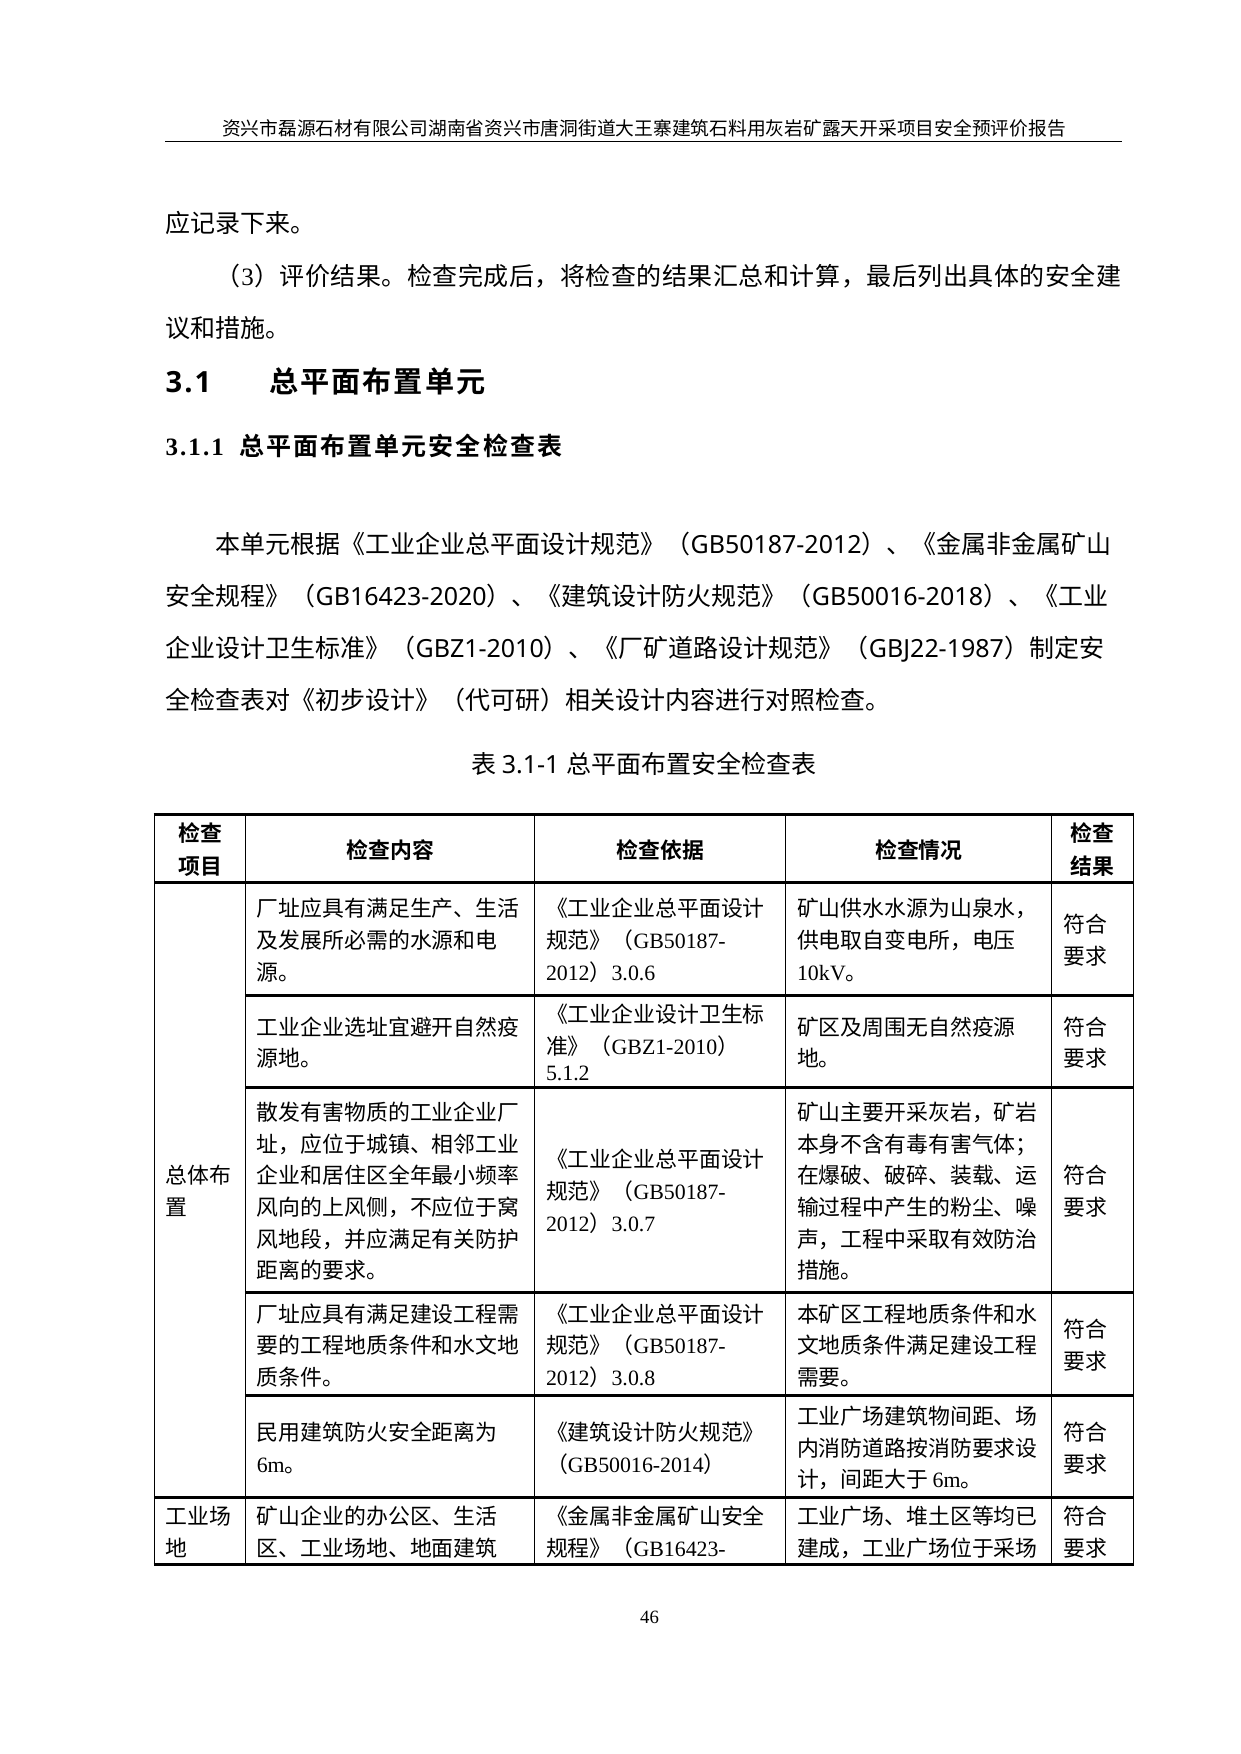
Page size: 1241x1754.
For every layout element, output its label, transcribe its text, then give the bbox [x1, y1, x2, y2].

table_cell 厂址应具有满足建设工程需要的工程地质条件和水文地质条件。 [246, 1294, 534, 1394]
table_cell 工业企业选址宜避开自然疫源地。 [246, 997, 534, 1086]
table_cell 工业场地 [155, 1499, 245, 1563]
table_cell 《工业企业设计卫生标准》（GBZ1-2010） 5.1.2 [535, 997, 785, 1086]
table_cell 符合要求 [1052, 884, 1133, 994]
subtitle 总平面布置单元 [165, 347, 1122, 412]
table_header 检查内容 [246, 816, 534, 881]
table_cell 符合要求 [1052, 1294, 1133, 1394]
table_cell 矿山供水水源为山泉水，供电取自变电所，电压10kV。 [786, 884, 1051, 994]
text 表3.1-1 总平面布置安全检查表 [165, 730, 1122, 795]
table_cell 《工业企业总平面设计规范》（GB50187-2012）3.0.8 [535, 1294, 785, 1394]
table_cell 矿山主要开采灰岩，矿岩本身不含有毒有害气体；在爆破、破碎、装载、运输过程中产生的粉尘、噪声，工程中采取有效防治措施。 [786, 1089, 1051, 1291]
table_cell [246, 1499, 534, 1563]
table_header 检查情况 [786, 816, 1051, 881]
text 本单元根据《工业企业总平面设计规范》（GB50187-2012）、《金属非金属矿山安全规程》（GB16423-2020）、《建筑设计防火规范》（GB50016-2018）、《工业企业设计卫生标准》（GBZ1-2010）、《厂矿道路设计规范》（GBJ22-1987）制定安全检查表对《初步设计》（代可研）相关设计内容进行对照检查。 [165, 512, 1122, 720]
table_cell 厂址应具有满足生产、生活及发展所必需的水源和电源。 [246, 884, 534, 994]
table_cell 符合要求 [1052, 1089, 1133, 1291]
subtitle 总平面布置单元安全检查表 [165, 412, 1122, 477]
table_cell 《工业企业总平面设计规范》（GB50187-2012）3.0.7 [535, 1089, 785, 1291]
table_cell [786, 1499, 1051, 1563]
table_header 检查依据 [535, 816, 785, 881]
table_cell 《建筑设计防火规范》（GB50016-2014） [535, 1397, 785, 1496]
table_cell 《工业企业总平面设计规范》（GB50187-2012）3.0.6 [535, 884, 785, 994]
table_cell 散发有害物质的工业企业厂址，应位于城镇、相邻工业企业和居住区全年最小频率风向的上风侧，不应位于窝风地段，并应满足有关防护距离的要求。 [246, 1089, 534, 1291]
table_cell 民用建筑防火安全距离为6m。 [246, 1397, 534, 1496]
table_cell 《金属非金属矿山安全规程》（GB16423-2020）4.6.1 [535, 1499, 785, 1563]
table_header 检查 项目 [155, 816, 245, 881]
table_cell 符合要求 [1052, 1397, 1133, 1496]
text （3）评价结果。检查完成后，将检查的结果汇总和计算，最后列出具体的安全建议和措施。 [165, 243, 1122, 347]
table_cell 符合要求 [1052, 1499, 1133, 1563]
table_cell 符合要求 [1052, 997, 1133, 1086]
table_cell 工业广场建筑物间距、场内消防道路按消防要求设计，间距大于6m。 [786, 1397, 1051, 1496]
table_cell 总体布置 [155, 884, 245, 1496]
table_header 检查结果 [1052, 816, 1133, 881]
table_cell 本矿区工程地质条件和水文地质条件满足建设工程需要。 [786, 1294, 1051, 1394]
table_cell 矿区及周围无自然疫源地。 [786, 997, 1051, 1086]
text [165, 191, 1122, 243]
